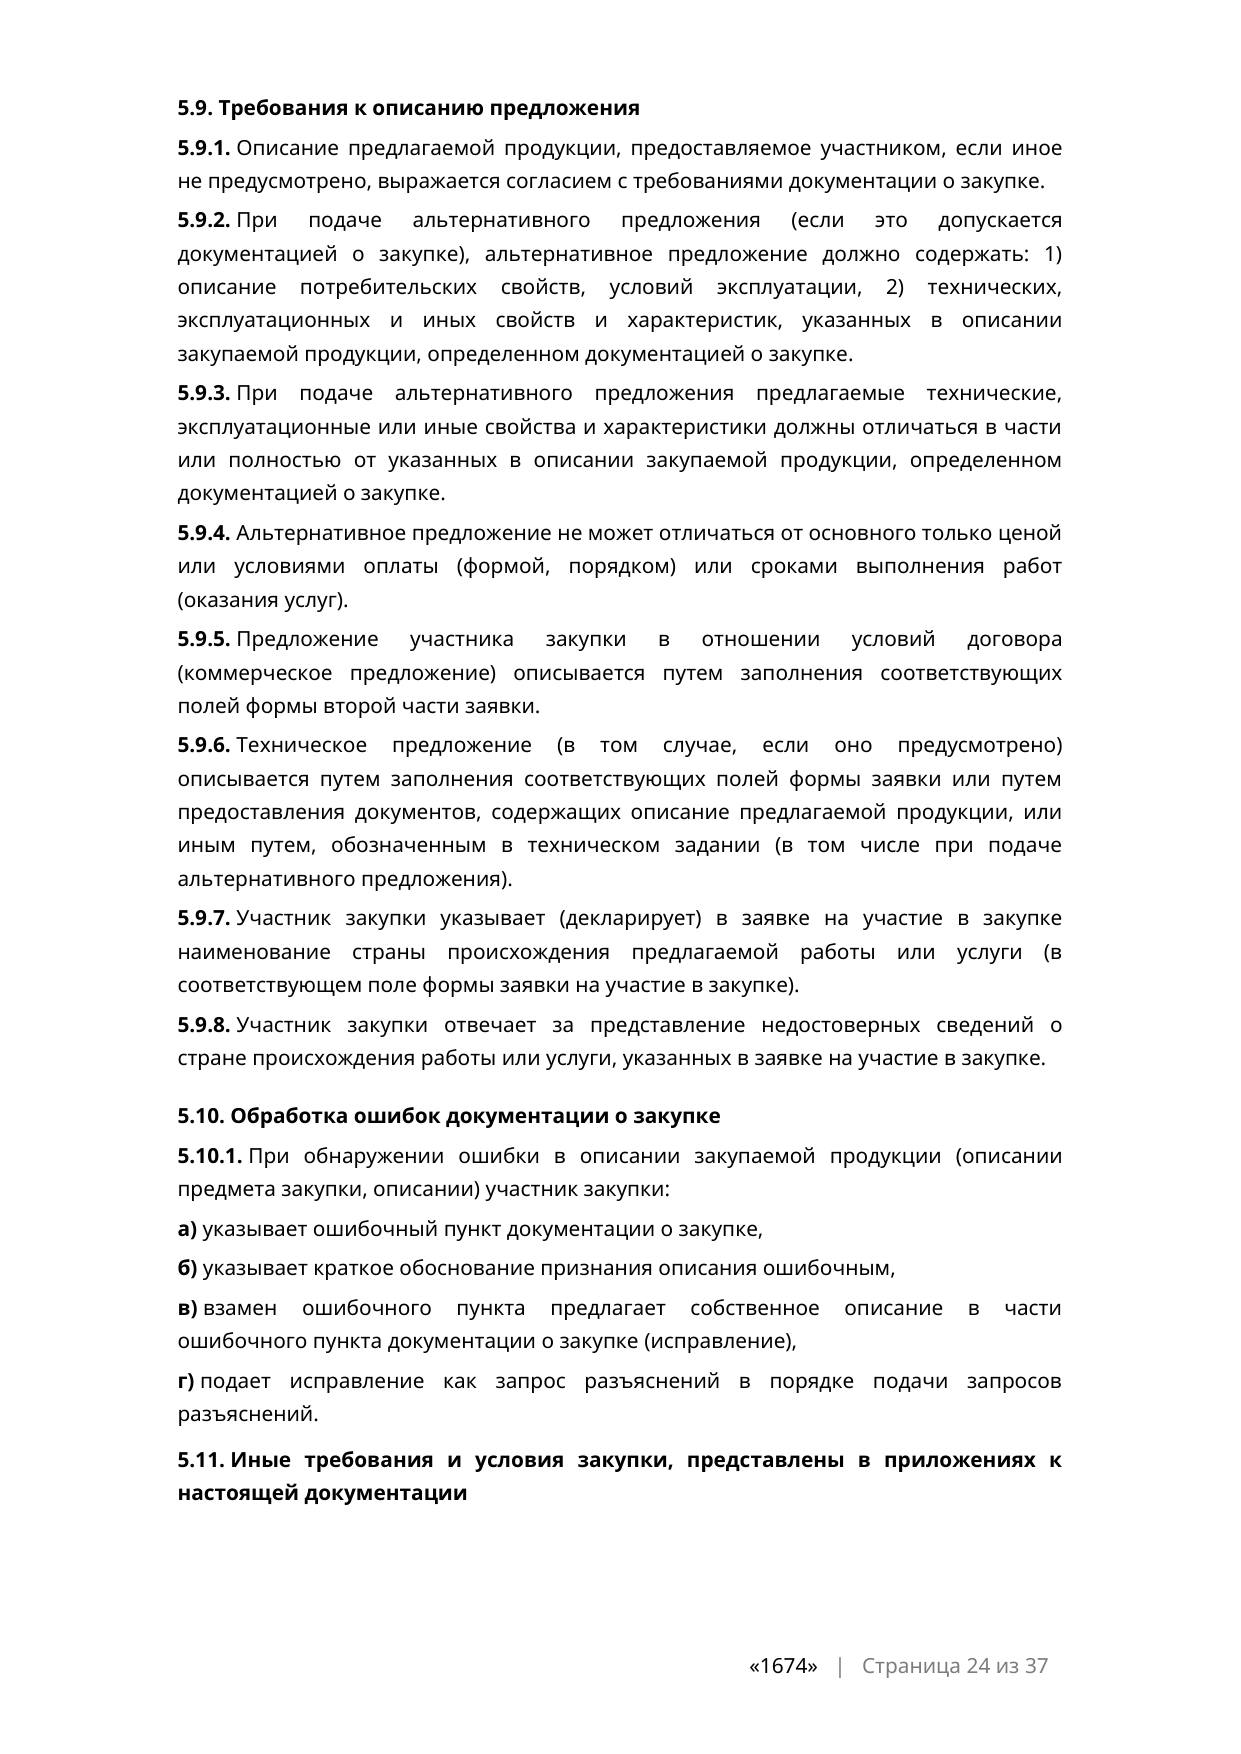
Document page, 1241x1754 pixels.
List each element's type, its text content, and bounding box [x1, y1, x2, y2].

text подает исправление как запрос разъяснений в порядке подачи запросов разъяснений. [177, 1362, 1063, 1428]
text Участник закупки указывает (декларирует) в заявке на участие в закупке наименование страны происхождения предлагаемой работы или услуги (в соответствующем поле формы заявки на участие в закупке). [177, 899, 1063, 999]
text Описание предлагаемой продукции, предоставляемое участником, если иное не предусмотрено, выражается согласием с требованиями документации о закупке. [177, 128, 1063, 195]
text Требования к описанию предложения [177, 89, 1063, 122]
text Участник закупки отвечает за представление недостоверных сведений о стране происхождения работы или услуги, указанных в заявке на участие в закупке. [177, 1005, 1063, 1072]
text Альтернативное предложение не может отличаться от основного только ценой или условиями оплаты (формой, порядком) или сроками выполнения работ (оказания услуг). [177, 514, 1063, 614]
text При подаче альтернативного предложения предлагаемые технические, эксплуатационные или иные свойства и характеристики должны отличаться в части или полностью от указанных в описании закупаемой продукции, определенном документацией о закупке. [177, 374, 1063, 507]
text Иные требования и условия закупки, представлены в приложениях к настоящей документации [177, 1441, 1063, 1507]
text Обработка ошибок документации о закупке [177, 1097, 1063, 1130]
text Техническое предложение (в том случае, если оно предусмотрено) описывается путем заполнения соответствующих полей формы заявки или путем предоставления документов, содержащих описание предлагаемой продукции, или иным путем, обозначенным в техническом задании (в том числе при подаче альтернативного предложения). [177, 726, 1063, 893]
text Предложение участника закупки в отношении условий договора (коммерческое предложение) описывается путем заполнения соответствующих полей формы второй части заявки. [177, 620, 1063, 720]
text взамен ошибочного пункта предлагает собственное описание в части ошибочного пункта документации о закупке (исправление), [177, 1289, 1063, 1355]
text При подаче альтернативного предложения (если это допускается документацией о закупке), альтернативное предложение должно содержать: 1) описание потребительских свойств, условий эксплуатации, 2) технических, эксплуатационных и иных свойств и характеристик, указанных в описании закупаемой продукции, определенном документацией о закупке. [177, 201, 1063, 368]
text указывает краткое обоснование признания описания ошибочным, [177, 1249, 1063, 1282]
text При обнаружении ошибки в описании закупаемой продукции (описании предмета закупки, описании) участник закупки: [177, 1137, 1063, 1203]
text указывает ошибочный пункт документации о закупке, [177, 1209, 1063, 1243]
